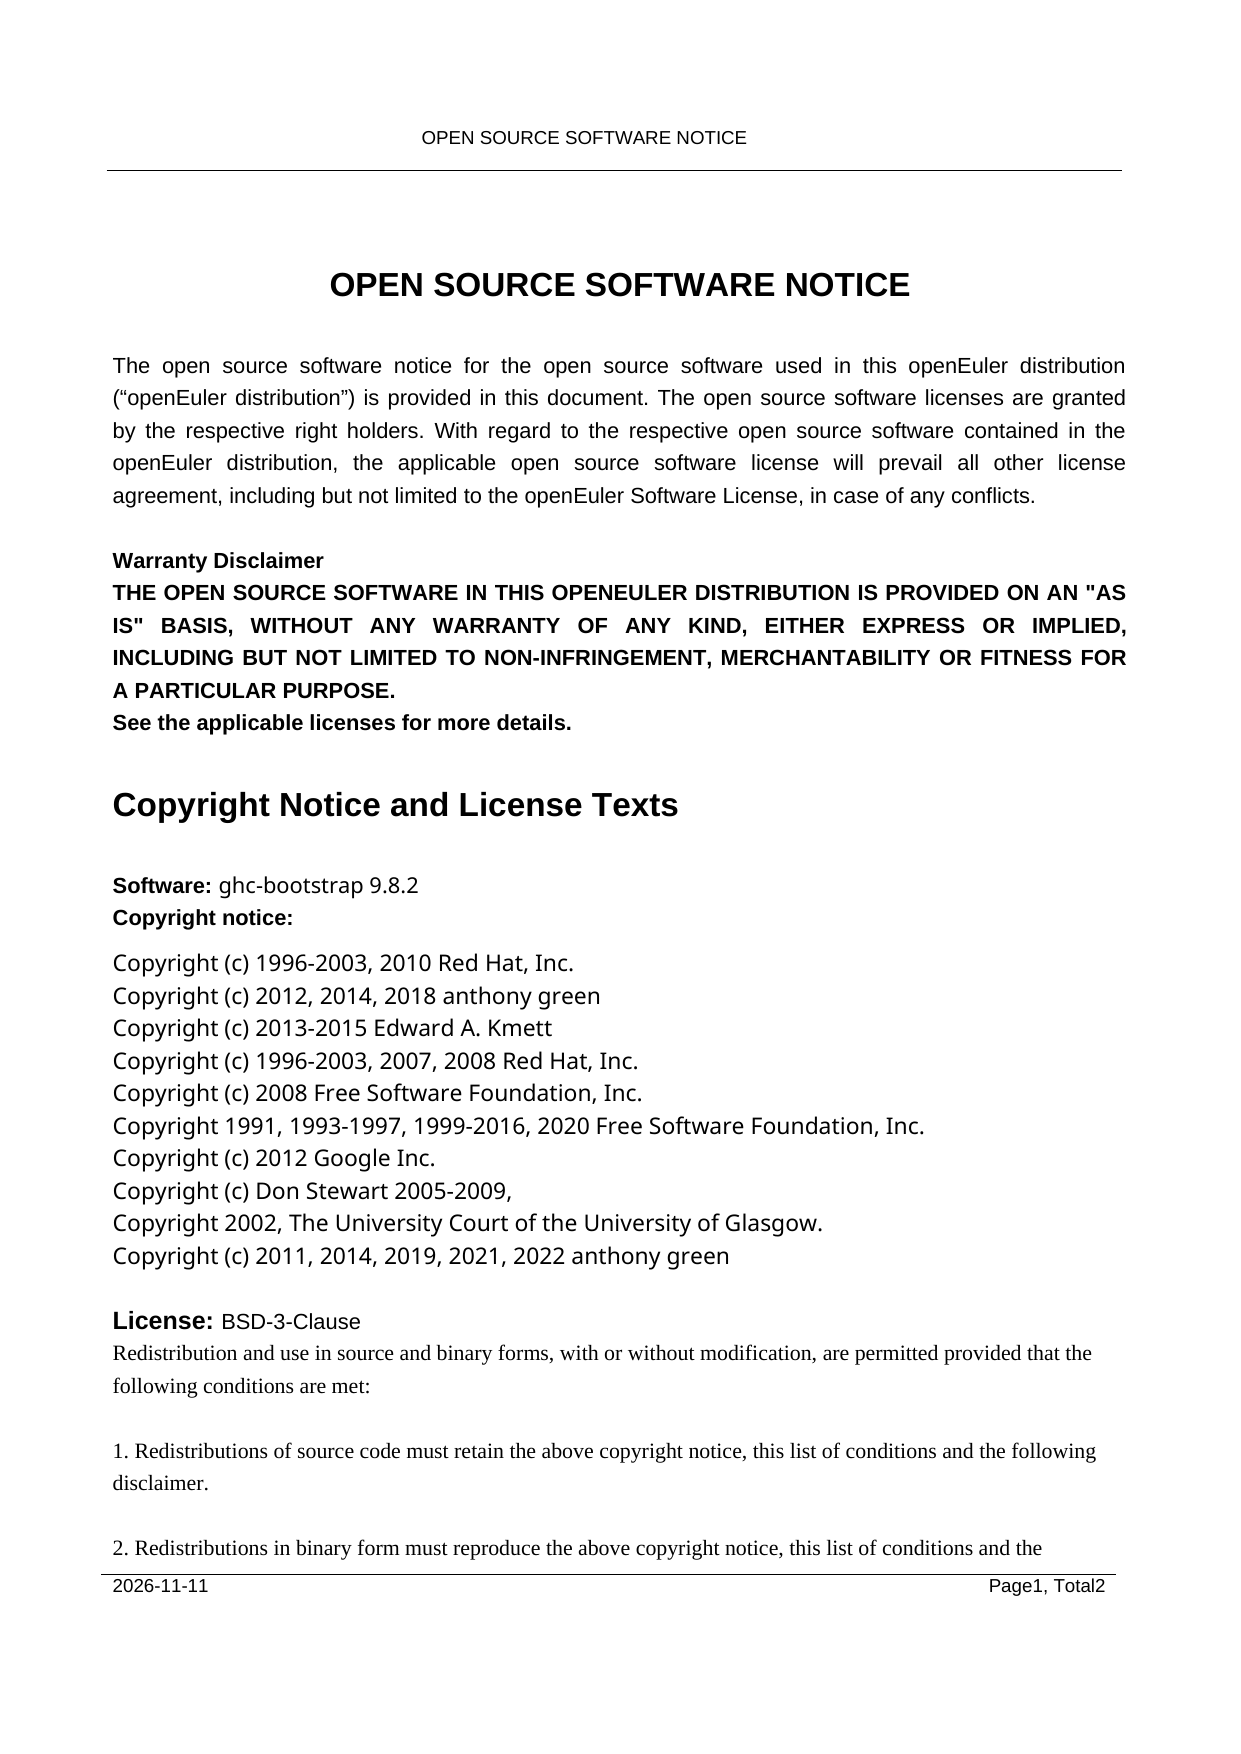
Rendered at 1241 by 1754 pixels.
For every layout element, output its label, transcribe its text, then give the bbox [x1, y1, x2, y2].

text Copyright notice: [112, 901, 1128, 934]
text Copyright (c) 1996-2003, 2010 Red Hat, Inc. Copyright (c) 2012, 2014, 2018 anthony green Copyright (c) 2013-2015 Edward A. Kmett Copyright (c) 1996-2003, 2007, 2008 Red Hat, Inc. Copyright (c) 2008 Free Software Foundation, Inc. Copyright 1991, 1993-1997, 1999-2016, 2020 Free Software Foundation, Inc. Copyright (c) 2012 Google Inc. Copyright (c) Don Stewart 2005-2009, Copyright 2002, The University Court of the University of Glasgow. Copyright (c) 2011, 2014, 2019, 2021, 2022 anthony green [112, 947, 1128, 1304]
text License: BSD-3-Clause [112, 1304, 1128, 1337]
text Warranty Disclaimer [112, 544, 1128, 576]
text THE OPEN SOURCE SOFTWARE IN THIS OPENEULER DISTRIBUTION IS PROVIDED ON AN "AS IS" BASIS, WITHOUT ANY WARRANTY OF ANY KIND, EITHER EXPRESS OR IMPLIED, INCLUDING BUT NOT LIMITED TO NON-INFRINGEMENT, MERCHANTABILITY OR FITNESS FOR A PARTICULAR PURPOSE. See the applicable licenses for more details. [112, 576, 1128, 739]
text Copyright Notice and License Texts [112, 771, 1128, 836]
text OPEN SOURCE SOFTWARE NOTICE [112, 251, 1128, 316]
text The open source software notice for the open source software used in this openEuler distribution (“openEuler distribution”) is provided in this document. The open source software licenses are granted by the respective right holders. With regard to the respective open source software contained in the openEuler distribution, the applicable open source software license will prevail all other license agreement, including but not limited to the openEuler Software License, in case of any conflicts. [112, 349, 1128, 511]
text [112, 1337, 1128, 1564]
title Software: ghc-bootstrap 9.8.2 [112, 869, 1128, 901]
